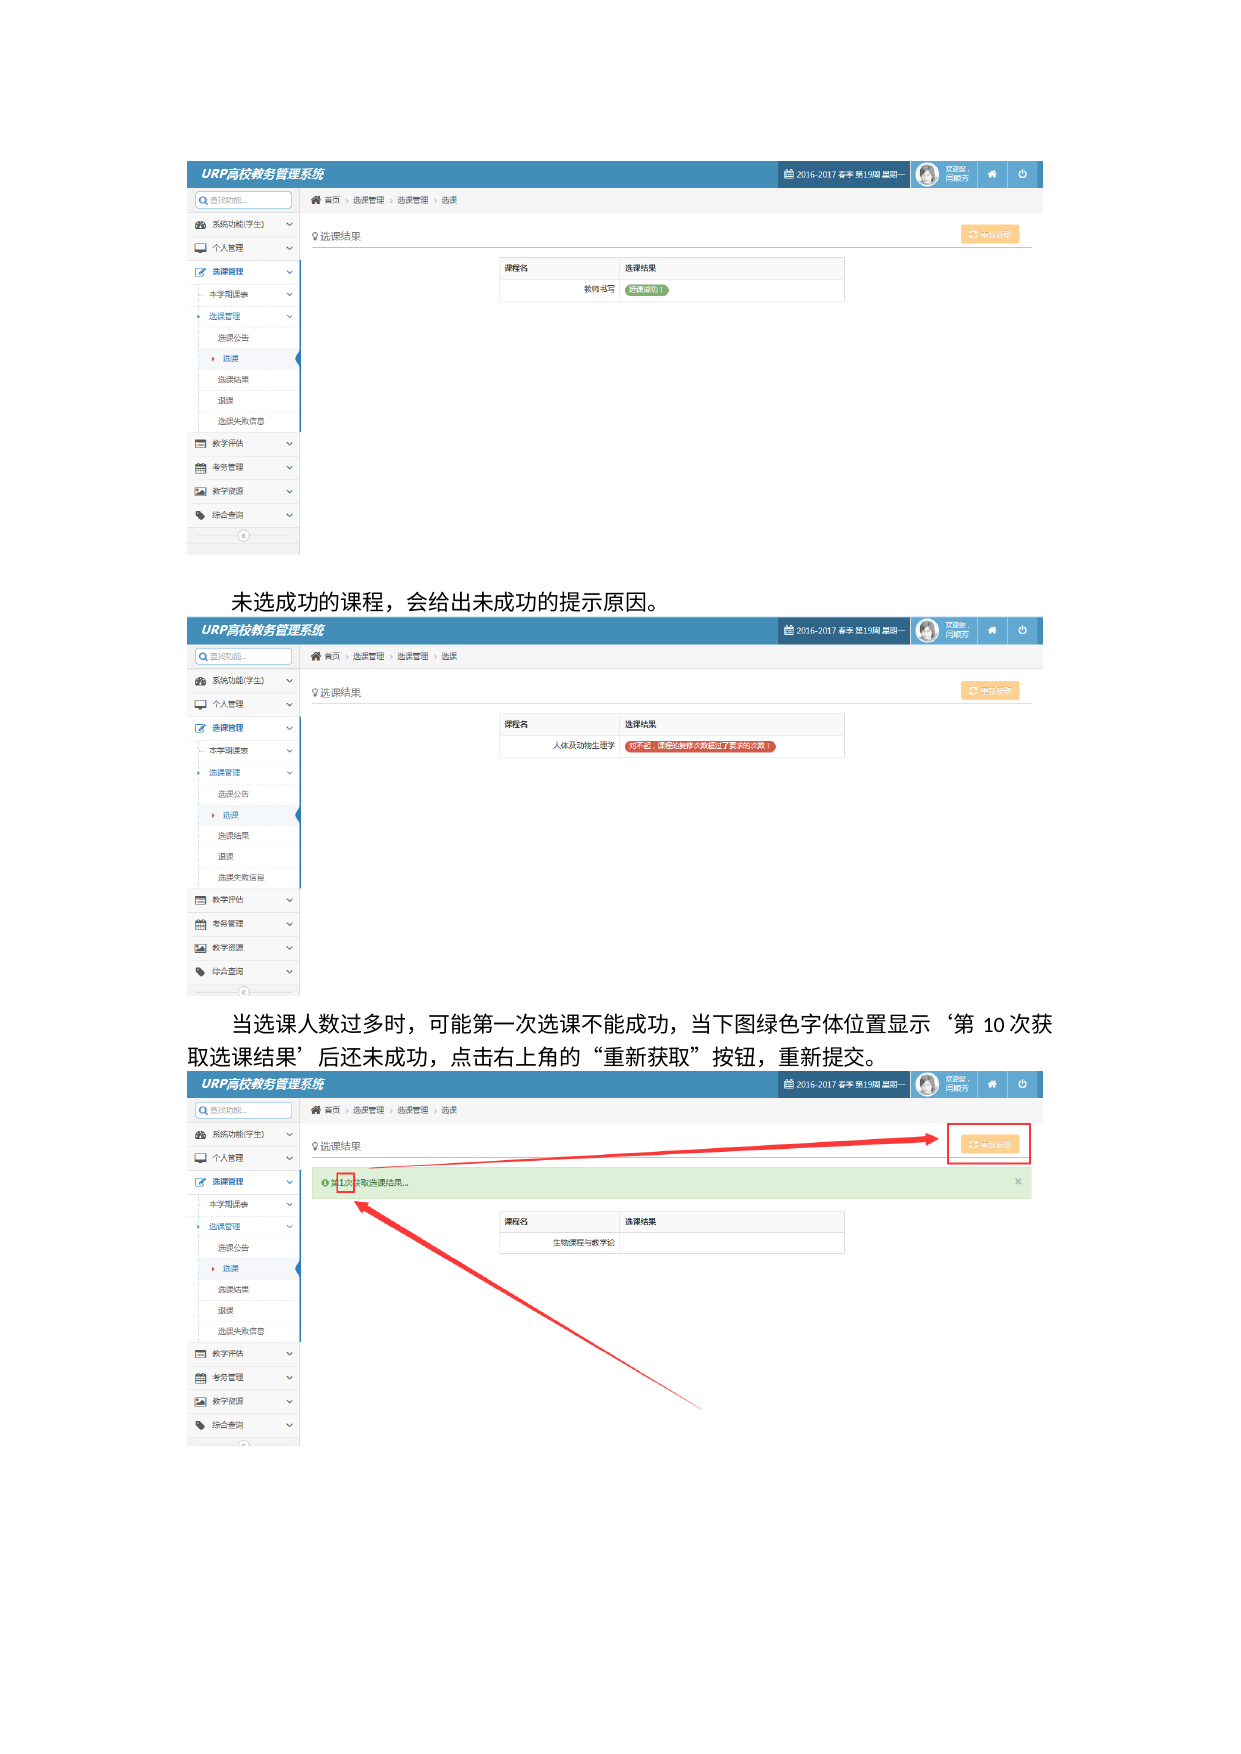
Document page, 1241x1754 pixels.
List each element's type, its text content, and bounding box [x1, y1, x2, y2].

picture [187, 1071, 1043, 1446]
picture [187, 616, 1043, 996]
text 未选成功的课程，会给出未成功的提示原因。 [187, 584, 1053, 617]
text 当选课人数过多时，可能第一次选课不能成功，当下图绿色字体位置显示‘第10次获取选课结果’后还未成功，点击右上角的“重新获取”按钮，重新提交。 [187, 1007, 1053, 1072]
picture [187, 161, 1043, 555]
